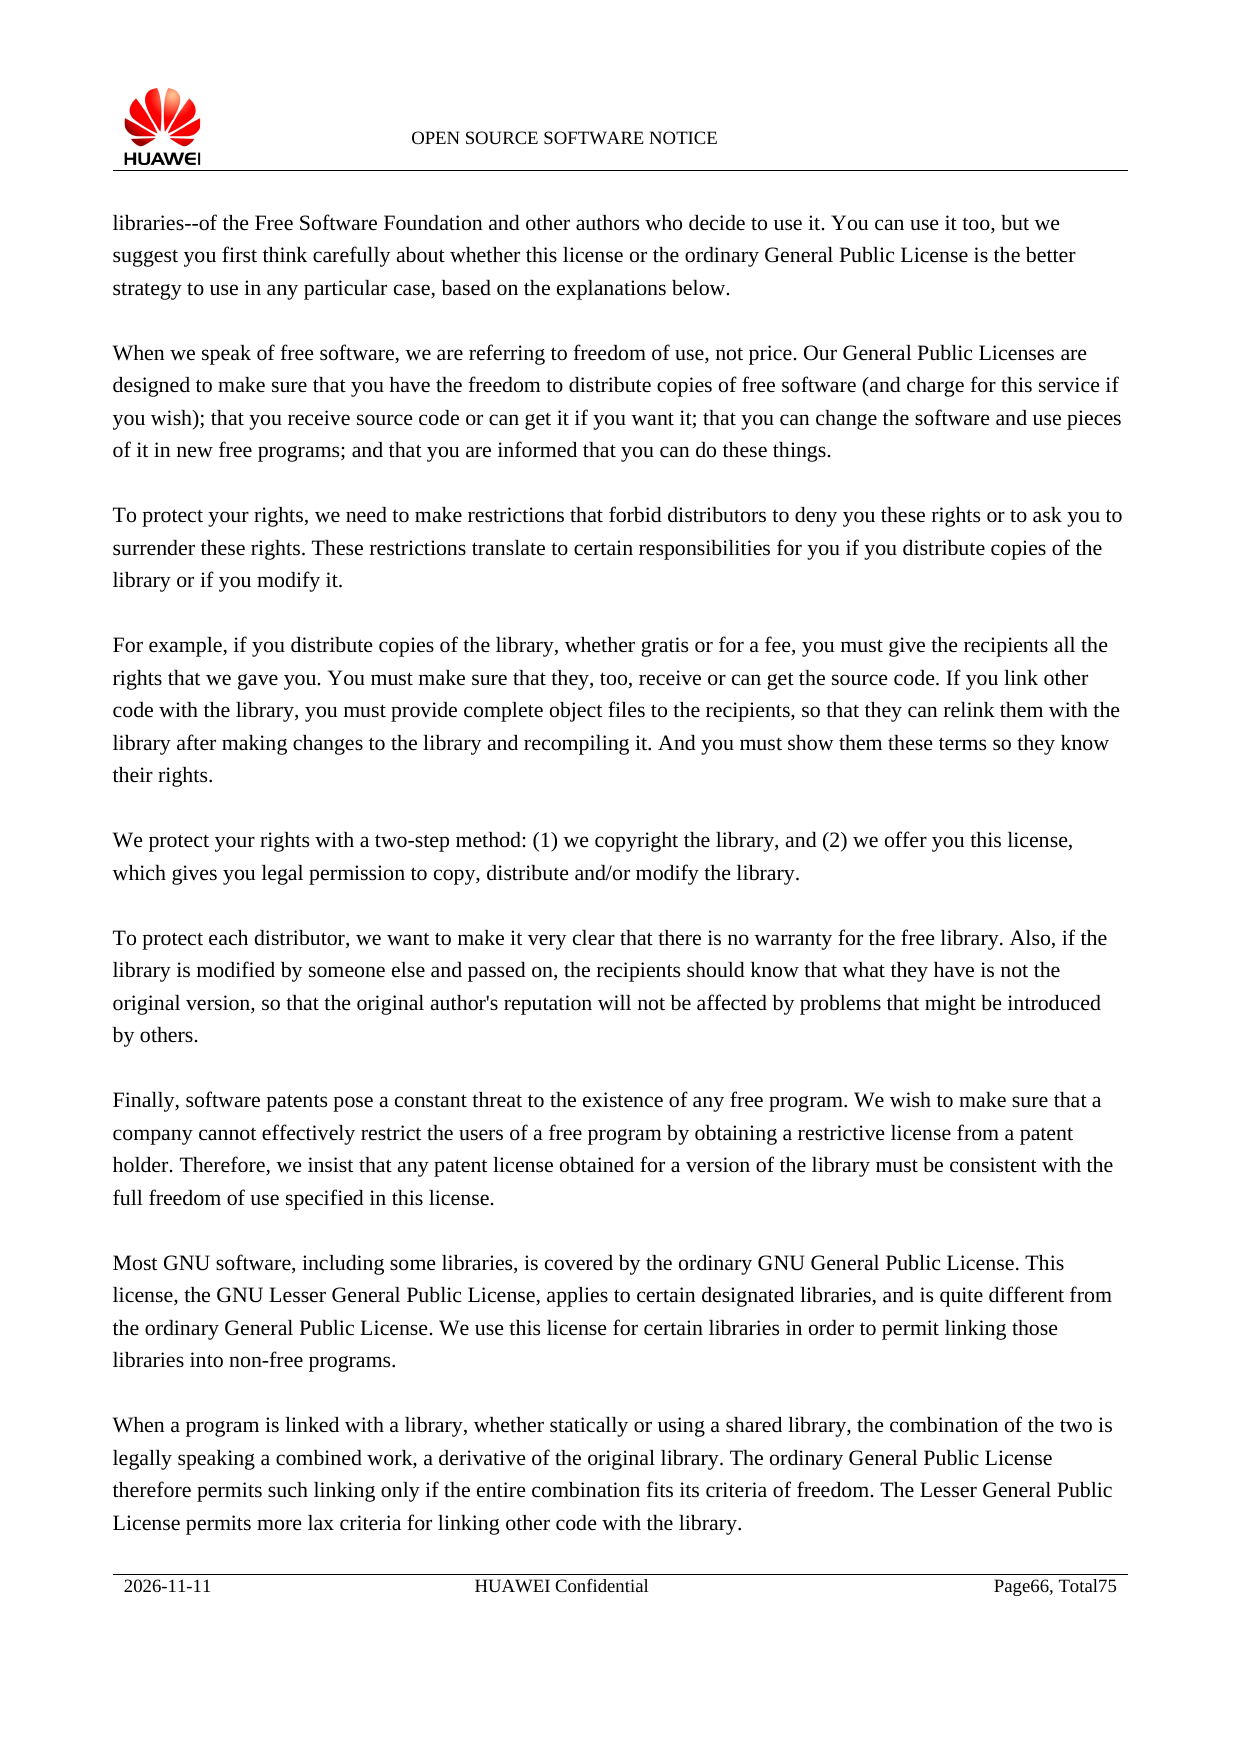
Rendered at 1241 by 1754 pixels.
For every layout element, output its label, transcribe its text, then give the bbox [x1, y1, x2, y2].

picture [124, 88, 201, 165]
